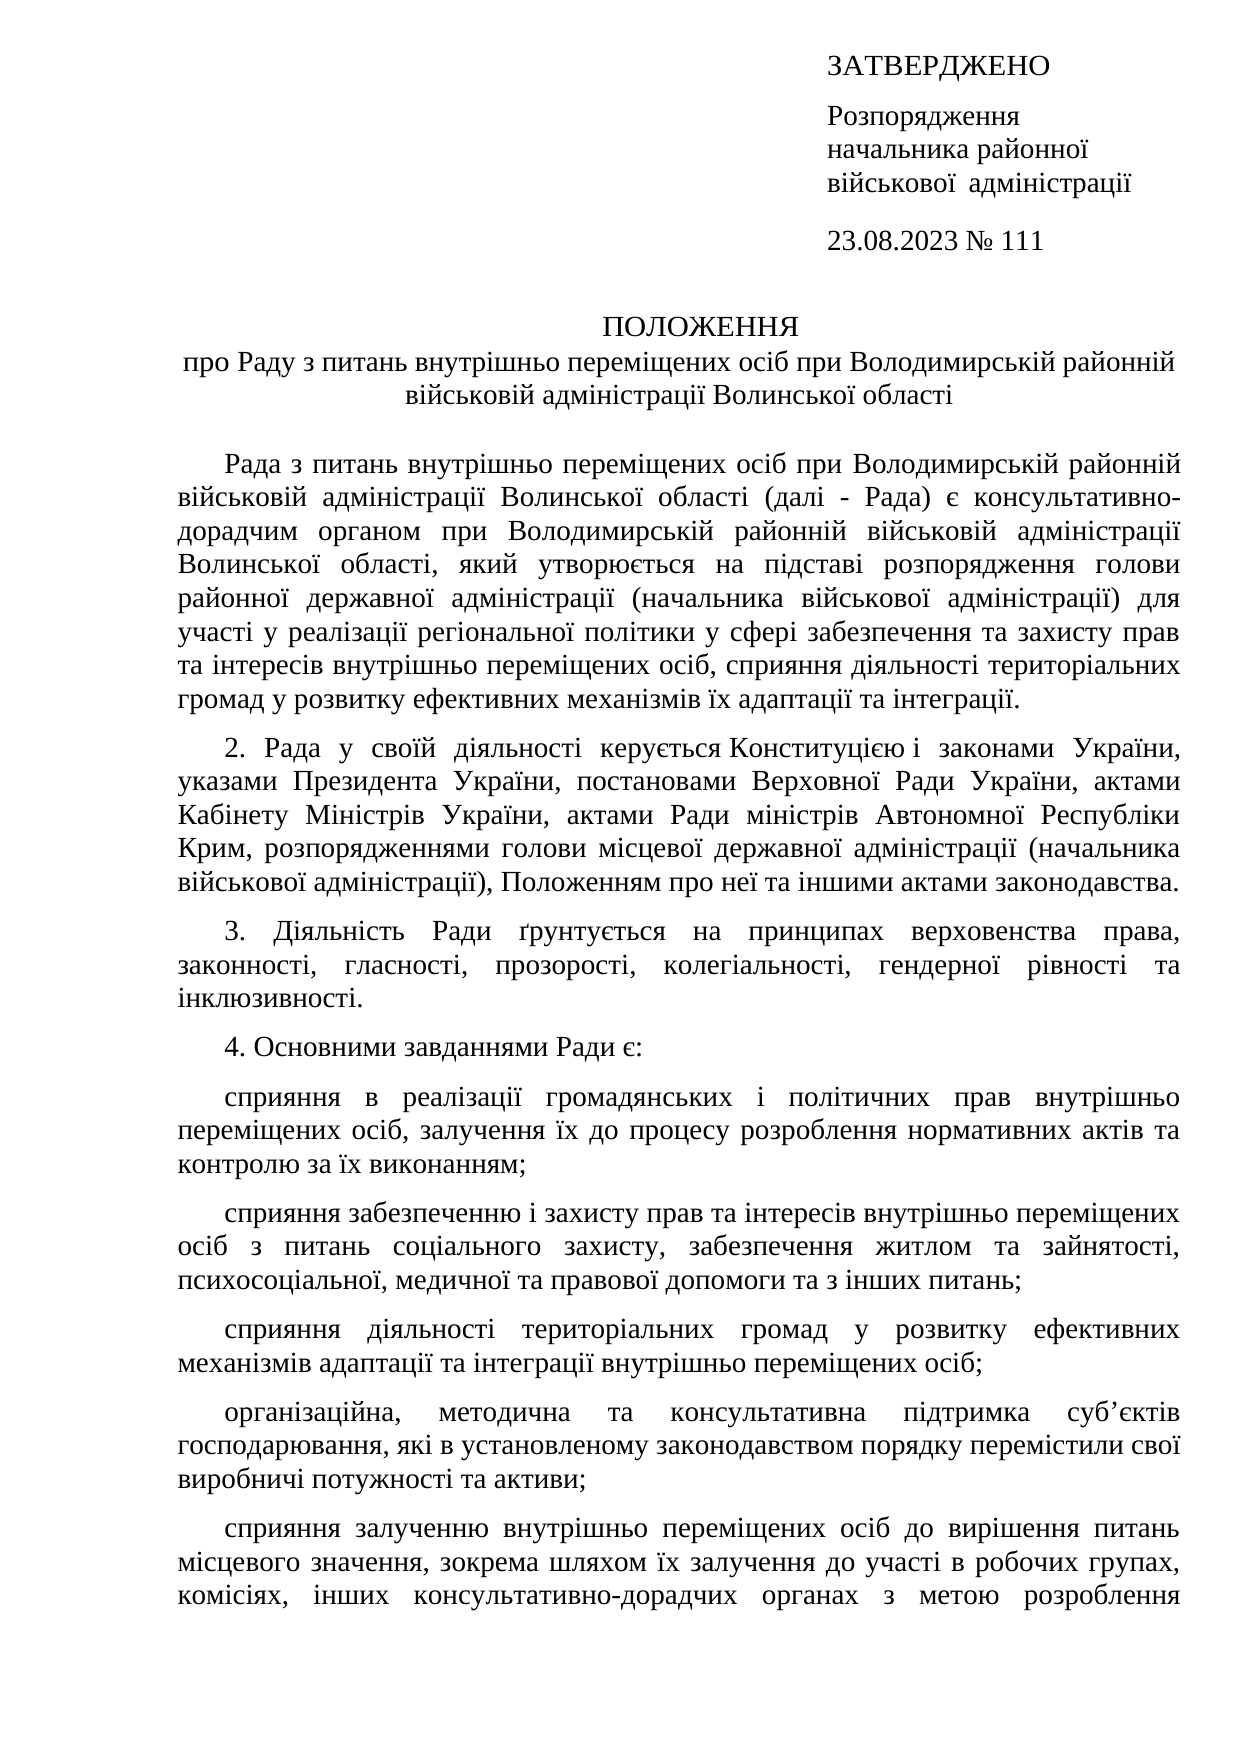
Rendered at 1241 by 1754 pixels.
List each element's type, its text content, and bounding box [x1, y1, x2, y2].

text 3. Діяльність Ради ґрунтується на принципах верховенства права, законності, гласності, прозорості, колегіальності, гендерної рівності та інклюзивності. [177, 913, 1181, 1014]
text Розпорядження начальника районної військової адміністрації [827, 98, 1163, 198]
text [177, 1510, 1181, 1611]
text сприяння діяльності територіальних громад у розвитку ефективних механізмів адаптації та інтеграції внутрішньо переміщених осіб; [177, 1311, 1181, 1378]
text про Раду з питань внутрішньо переміщених осіб при Володимирській районній військовій адміністрації Волинської області [177, 344, 1181, 411]
text 2. Рада у своїй діяльності керується Конституцією і законами України, указами Президента України, постановами Верховної Ради України, актами Кабінету Міністрів України, актами Ради міністрів Автономної Республіки Крим, розпорядженнями голови місцевої державної адміністрації (начальника військової адміністрації), Положенням про неї та іншими актами законодавства. [177, 730, 1181, 898]
text Рада з питань внутрішньо переміщених осіб при Володимирській районній військовій адміністрації Волинської області (далі - Рада) є консультативно-дорадчим органом при Володимирській районній військовій адміністрації Волинської області, який утворюється на підставі розпорядження голови районної державної адміністрації (начальника військової адміністрації) для участі у реалізації регіональної політики у сфері забезпечення та захисту прав та інтересів внутрішньо переміщених осіб, сприяння діяльності територіальних громад у розвитку ефективних механізмів їх адаптації та інтеграції. [177, 446, 1181, 714]
text організаційна, методична та консультативна підтримка суб’єктів господарювання, які в установленому законодавством порядку перемістили свої виробничі потужності та активи; [177, 1394, 1181, 1494]
text сприяння в реалізації громадянських і політичних прав внутрішньо переміщених осіб, залучення їх до процесу розроблення нормативних актів та контролю за їх виконанням; [177, 1079, 1181, 1179]
text ЗАТВЕРДЖЕНО [827, 48, 1181, 81]
text сприяння забезпеченню і захисту прав та інтересів внутрішньо переміщених осіб з питань соціального захисту, забезпечення житлом та зайнятості, психосоціальної, медичної та правової допомоги та з інших питань; [177, 1195, 1181, 1296]
text 23.08.2023 № 111 [827, 223, 1163, 257]
text ПОЛОЖЕННЯ [177, 309, 1165, 343]
text 4. Основними завданнями Ради є: [177, 1029, 1181, 1063]
